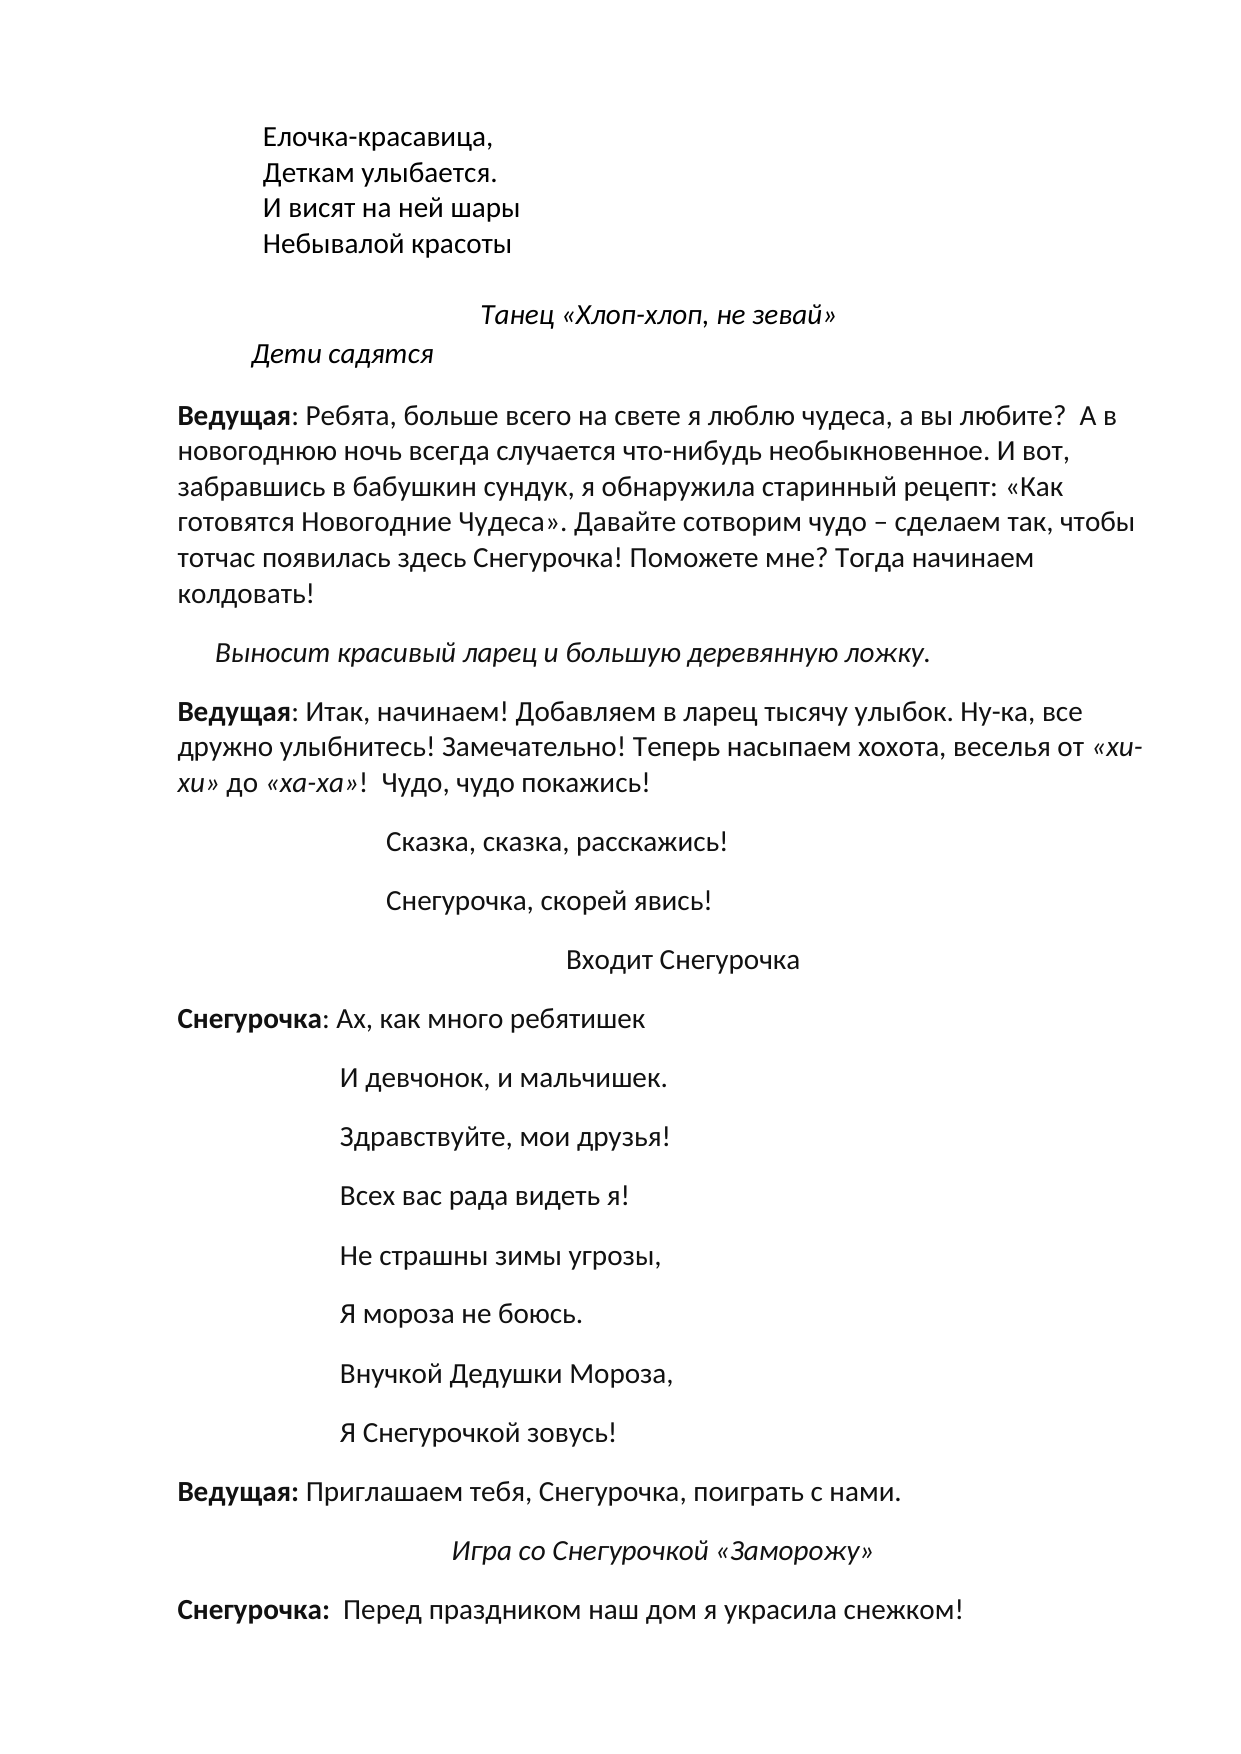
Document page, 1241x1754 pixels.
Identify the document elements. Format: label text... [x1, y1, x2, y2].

text Небывалой красоты [177, 225, 1152, 261]
text Ведущая: Ребята, больше всего на свете я люблю чудеса, а вы любите? А в новогоднюю ночь всегда случается что-нибудь необыкновенное. И вот, забравшись в бабушкин сундук, я обнаружила старинный рецепт: «Как готовятся Новогодние Чудеса». Давайте сотворим чудо – сделаем так, чтобы тотчас появилась здесь Снегурочка! Поможете мне? Тогда начинаем колдовать! [177, 397, 1152, 610]
text Снегурочка: Перед праздником наш дом я украсила снежком! [177, 1591, 1152, 1627]
text И висят на ней шары [177, 189, 1152, 225]
text И девчонок, и мальчишек. [177, 1059, 1152, 1095]
text Дети садятся [177, 335, 1152, 370]
text Игра со Снегурочкой «Заморожу» [177, 1532, 1152, 1567]
text Всех вас рада видеть я! [177, 1177, 1152, 1213]
text Снегурочка, скорей явись! [177, 882, 1152, 918]
text Не страшны зимы угрозы, [177, 1237, 1152, 1272]
text Ведущая: Приглашаем тебя, Снегурочка, поиграть с нами. [177, 1473, 1152, 1508]
text Деткам улыбается. [177, 154, 1152, 189]
text Елочка-красавица, [177, 118, 1152, 154]
text Танец «Хлоп-хлоп, не зевай» [177, 296, 1152, 332]
text Ведущая: Итак, начинаем! Добавляем в ларец тысячу улыбок. Ну-ка, все дружно улыбнитесь! Замечательно! Теперь насыпаем хохота, веселья от «хи-хи» до «ха-ха»! Чудо, чудо покажись! [177, 693, 1152, 800]
text Входит Снегурочка [177, 941, 1152, 977]
text Здравствуйте, мои друзья! [177, 1118, 1152, 1154]
text Я Снегурочкой зовусь! [177, 1414, 1152, 1449]
text Сказка, сказка, расскажись! [177, 823, 1152, 859]
text Снегурочка: Ах, как много ребятишек [177, 1000, 1152, 1036]
text Я мороза не боюсь. [177, 1296, 1152, 1331]
text Внучкой Дедушки Мороза, [177, 1355, 1152, 1390]
text Выносит красивый ларец и большую деревянную ложку. [177, 634, 1152, 669]
